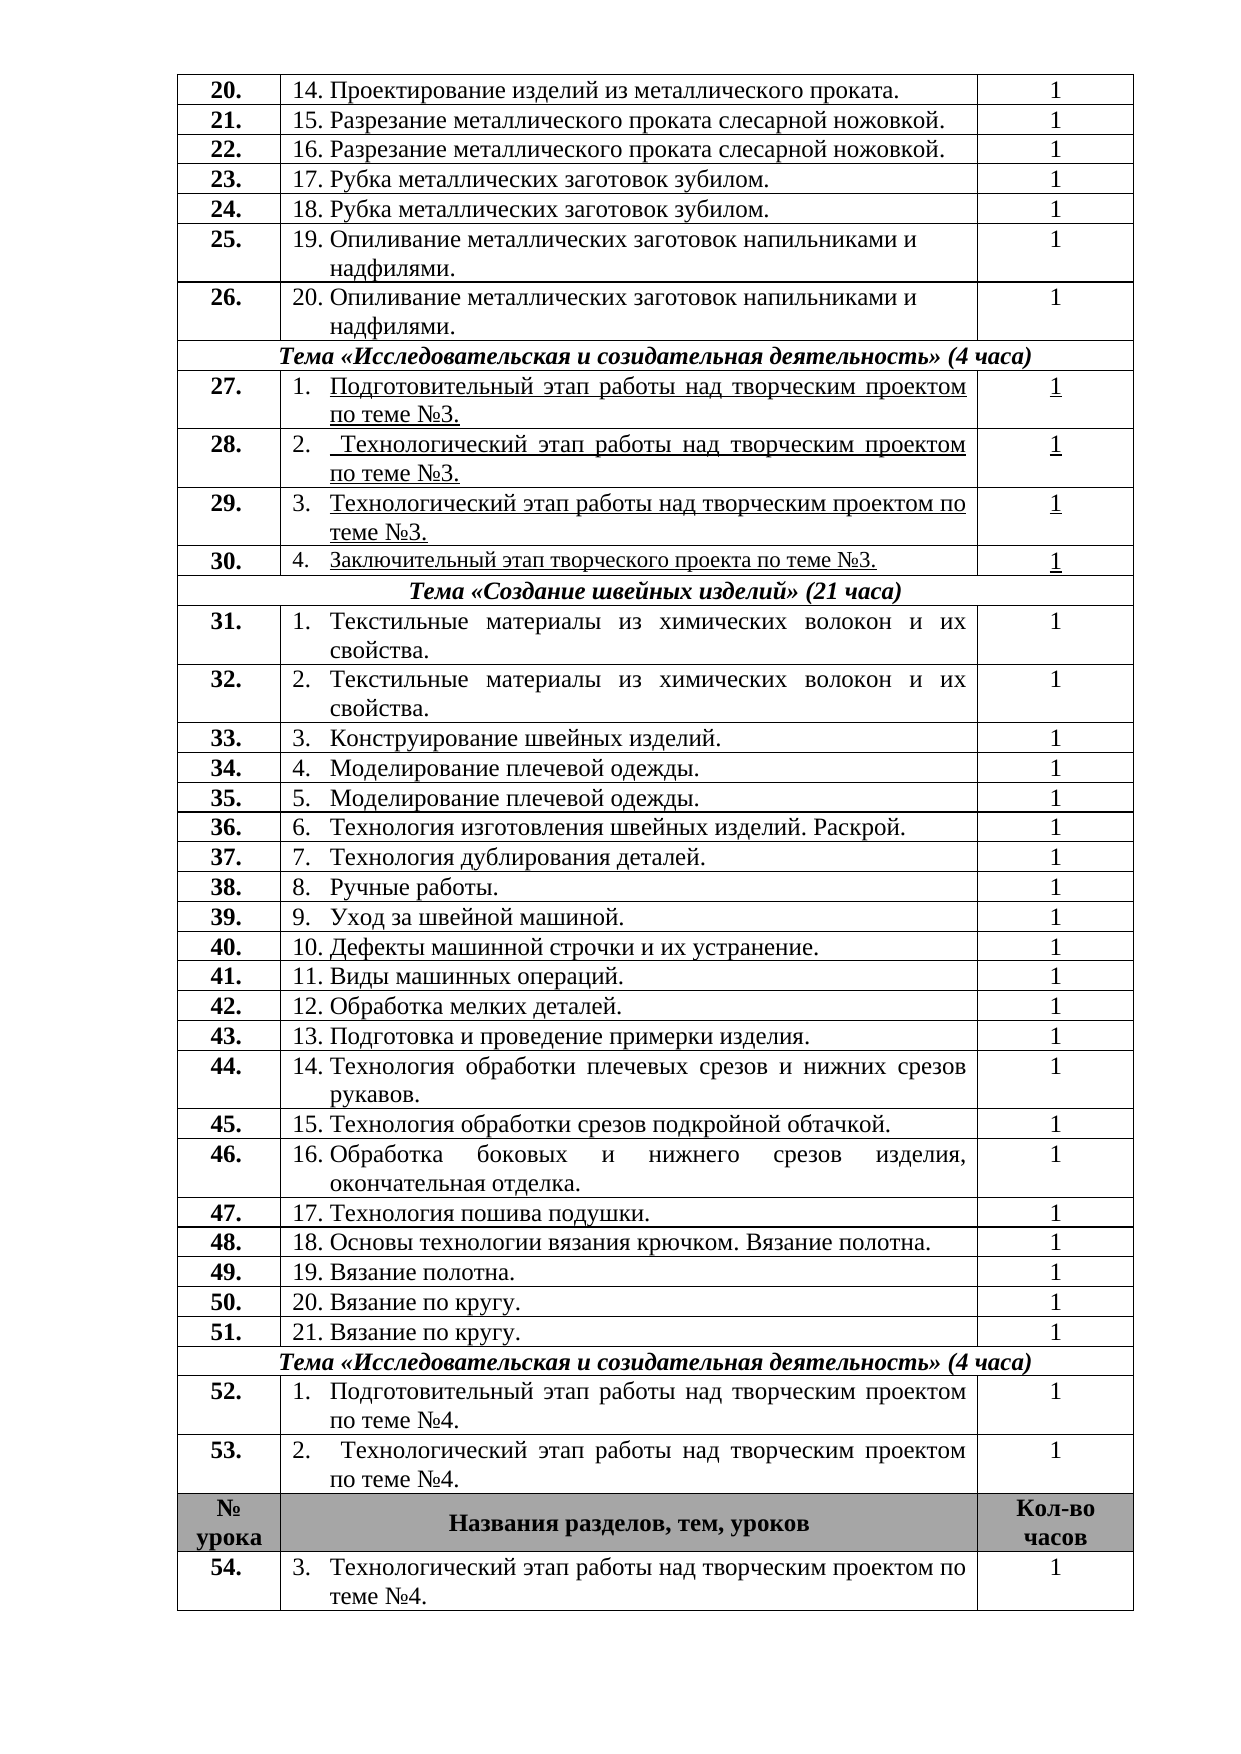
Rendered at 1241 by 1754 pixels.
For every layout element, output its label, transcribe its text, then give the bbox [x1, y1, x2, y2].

table_cell 1 [978, 283, 1133, 340]
table_cell Основы технологии вязания крючком. Вязание полотна. [281, 1228, 977, 1256]
table_cell Разрезание металлического проката слесарной ножовкой. [281, 105, 977, 133]
table_cell Текстильные материалы из химических волокон и их свойства. [281, 606, 977, 663]
table_cell 1 [978, 1228, 1133, 1256]
table_cell [178, 991, 280, 1020]
table_cell Технологический этап работы над творческим проектом по теме №4. [281, 1435, 977, 1492]
table_cell 1 [978, 1109, 1133, 1138]
table_cell Обработка боковых и нижнего срезов изделия, окончательная отделка. [281, 1139, 977, 1197]
table_cell Технология дублирования деталей. [281, 842, 977, 871]
table_cell [178, 753, 280, 782]
table_cell [178, 1109, 280, 1138]
table_cell Технологический этап работы над творческим проектом по теме №3. [281, 488, 977, 545]
table_cell Тема «Создание швейных изделий» (21 часа) [178, 576, 1133, 605]
table_cell [178, 75, 280, 104]
table_cell 1 [978, 1317, 1133, 1346]
table_cell 1 [978, 1376, 1133, 1434]
table_cell [178, 932, 280, 960]
table_cell [178, 194, 280, 223]
table_cell 1 [978, 1287, 1133, 1316]
table_cell Конструирование швейных изделий. [281, 723, 977, 752]
table_cell [178, 606, 280, 663]
table_cell 1 [978, 842, 1133, 871]
table_cell Технология пошива подушки. [281, 1198, 977, 1226]
table_cell Технологический этап работы над творческим проектом по теме №3. [281, 429, 977, 487]
table_cell Технологический этап работы над творческим проектом по теме №4. [281, 1552, 977, 1609]
table_cell 1 [978, 546, 1133, 575]
table_cell 1 [978, 1435, 1133, 1492]
table_cell Подготовительный этап работы над творческим проектом по теме №3. [281, 371, 977, 428]
table_cell 1 [978, 371, 1133, 428]
table_cell Вязание по кругу. [281, 1287, 977, 1316]
table_cell [178, 1257, 280, 1286]
table_cell Подготовительный этап работы над творческим проектом по теме №4. [281, 1376, 977, 1434]
table_cell [178, 105, 280, 133]
table_cell [178, 842, 280, 871]
table_cell Подготовка и проведение примерки изделия. [281, 1021, 977, 1050]
table_cell 1 [978, 1552, 1133, 1609]
table_cell [178, 371, 280, 428]
table_cell Тема «Исследовательская и созидательная деятельность» (4 часа) [178, 341, 1133, 370]
table_cell Уход за швейной машиной. [281, 902, 977, 931]
table_cell Текстильные материалы из химических волокон и их свойства. [281, 665, 977, 722]
table_cell Виды машинных операций. [281, 961, 977, 990]
table_cell [178, 1021, 280, 1050]
table_cell [178, 429, 280, 487]
table_cell Рубка металлических заготовок зубилом. [281, 164, 977, 193]
table_cell [178, 283, 280, 340]
table_cell Технология обработки плечевых срезов и нижних срезов рукавов. [281, 1051, 977, 1108]
table_cell Рубка металлических заготовок зубилом. [281, 194, 977, 223]
table_cell 1 [978, 872, 1133, 901]
table_cell [178, 813, 280, 841]
table_cell [178, 1228, 280, 1256]
table_cell [178, 1287, 280, 1316]
table_cell Кол-во часов [978, 1494, 1133, 1551]
table_cell [178, 224, 280, 281]
table_cell [178, 1435, 280, 1492]
table_cell 1 [978, 753, 1133, 782]
table_cell Опиливание металлических заготовок напильниками и надфилями. [281, 283, 977, 340]
table_cell Опиливание металлических заготовок напильниками и надфилями. [281, 224, 977, 281]
table_cell [178, 723, 280, 752]
table_cell 1 [978, 723, 1133, 752]
table_cell 1 [978, 606, 1133, 663]
table_cell [178, 872, 280, 901]
table_cell [178, 1139, 280, 1197]
table_cell 1 [978, 75, 1133, 104]
table_cell 1 [978, 1051, 1133, 1108]
table_cell [178, 1317, 280, 1346]
table_cell 1 [978, 164, 1133, 193]
table_cell [178, 665, 280, 722]
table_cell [281, 75, 977, 104]
table_cell [178, 164, 280, 193]
table_cell Обработка мелких деталей. [281, 991, 977, 1020]
table_cell Ручные работы. [281, 872, 977, 901]
table_cell [178, 1552, 280, 1609]
table_cell [178, 546, 280, 575]
table_cell 1 [978, 194, 1133, 223]
table_cell Названия разделов, тем, уроков [281, 1494, 977, 1551]
table_cell Тема «Исследовательская и созидательная деятельность» (4 часа) [178, 1347, 1133, 1375]
table_cell Вязание по кругу. [281, 1317, 977, 1346]
table_cell Заключительный этап творческого проекта по теме №3. [281, 546, 977, 575]
table_cell 1 [978, 1139, 1133, 1197]
table_cell [178, 1198, 280, 1226]
table_cell 1 [978, 1021, 1133, 1050]
table_cell [178, 902, 280, 931]
table_cell [178, 1051, 280, 1108]
table_cell 1 [978, 783, 1133, 811]
table_cell [178, 1376, 280, 1434]
table_cell Моделирование плечевой одежды. [281, 783, 977, 811]
table_cell Технология обработки срезов подкройной обтачкой. [281, 1109, 977, 1138]
table_cell Моделирование плечевой одежды. [281, 753, 977, 782]
table_cell 1 [978, 991, 1133, 1020]
table_cell 1 [978, 105, 1133, 133]
table_cell 1 [978, 665, 1133, 722]
table_cell Технология изготовления швейных изделий. Раскрой. [281, 813, 977, 841]
table_cell [178, 135, 280, 163]
table_cell Вязание полотна. [281, 1257, 977, 1286]
table_cell [178, 961, 280, 990]
table_cell 1 [978, 488, 1133, 545]
table_cell 1 [978, 932, 1133, 960]
table_cell Дефекты машинной строчки и их устранение. [281, 932, 977, 960]
table_cell 1 [978, 961, 1133, 990]
table_cell [178, 488, 280, 545]
table_cell [178, 783, 280, 811]
table_cell 1 [978, 813, 1133, 841]
table_cell № урока [178, 1494, 280, 1551]
table_cell 1 [978, 1257, 1133, 1286]
table_cell 1 [978, 224, 1133, 281]
table_cell 1 [978, 902, 1133, 931]
table_cell 1 [978, 135, 1133, 163]
table_cell 1 [978, 1198, 1133, 1226]
table_cell 1 [978, 429, 1133, 487]
table_cell Разрезание металлического проката слесарной ножовкой. [281, 135, 977, 163]
